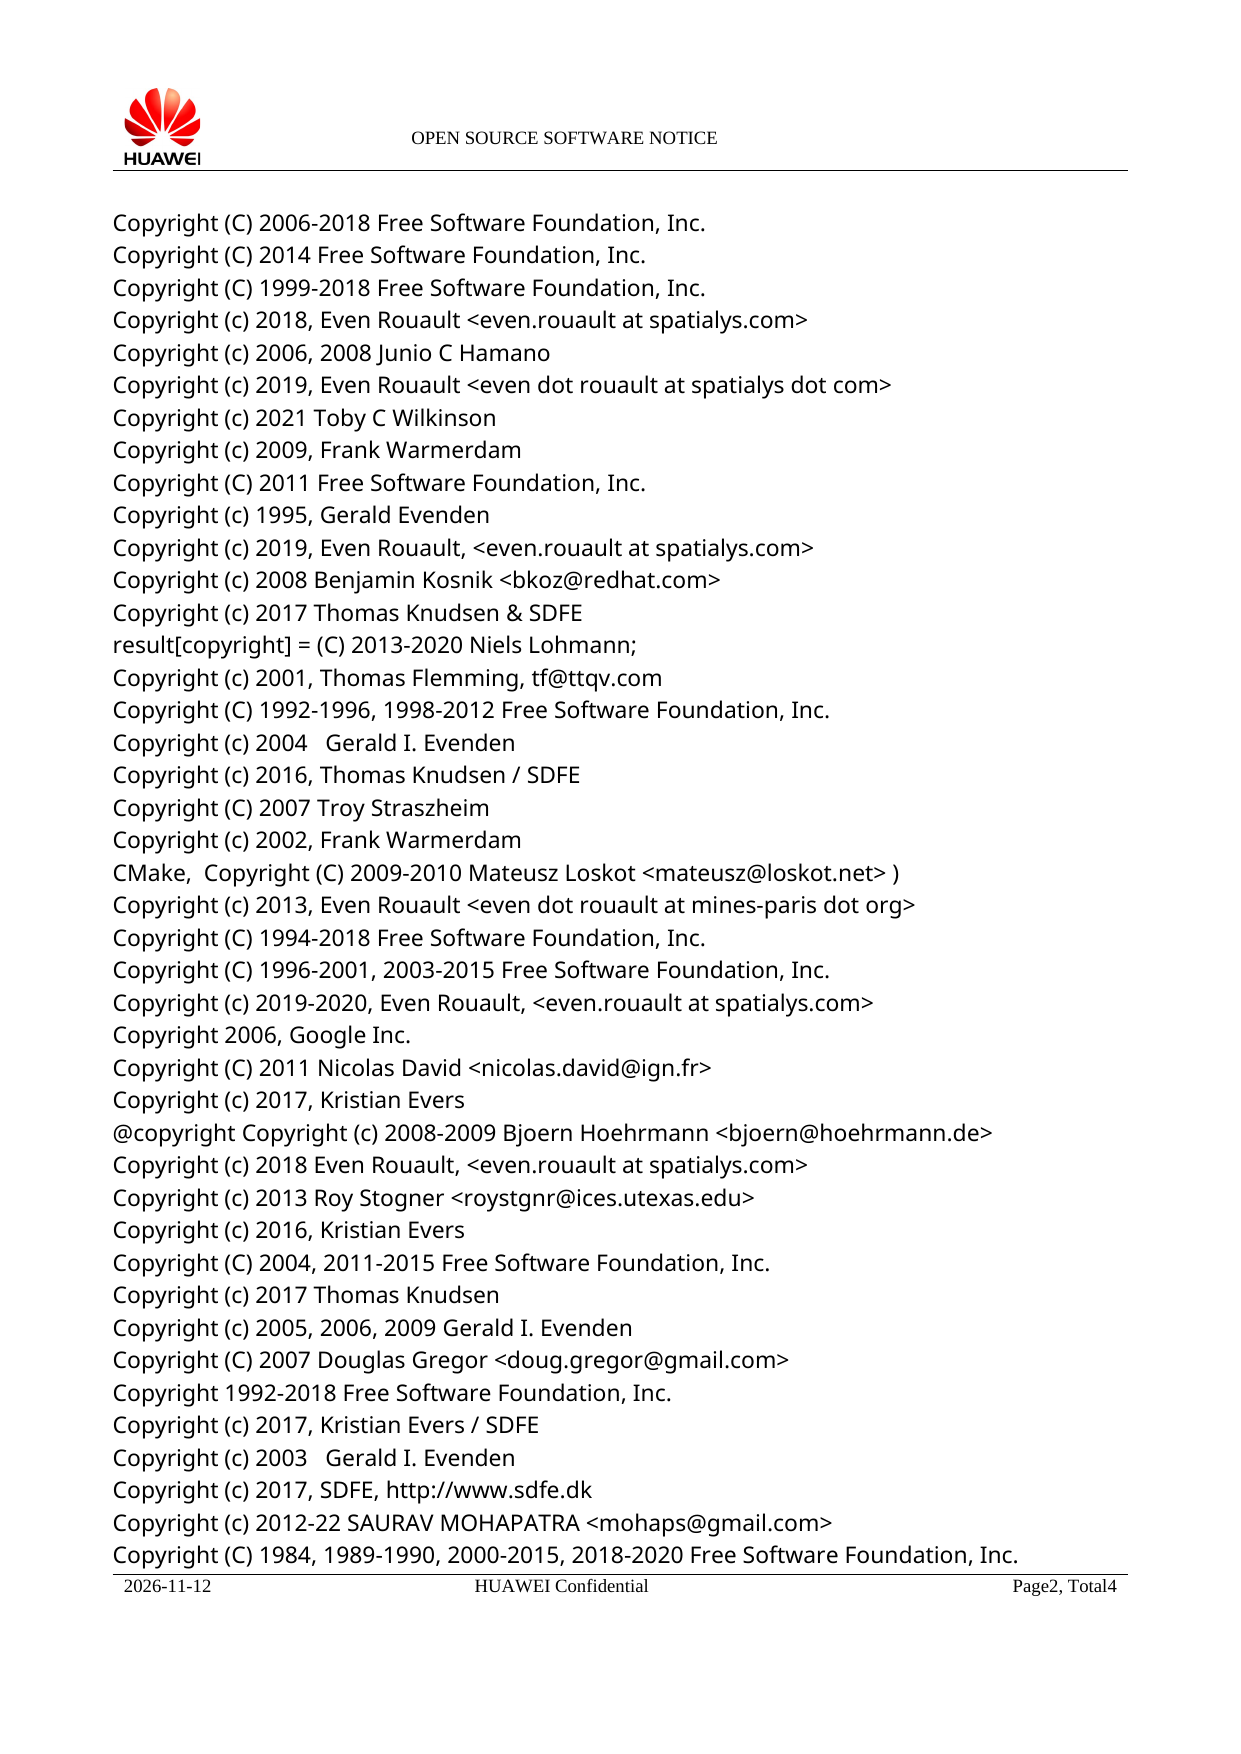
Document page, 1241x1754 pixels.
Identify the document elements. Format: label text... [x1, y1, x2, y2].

picture [124, 88, 201, 165]
